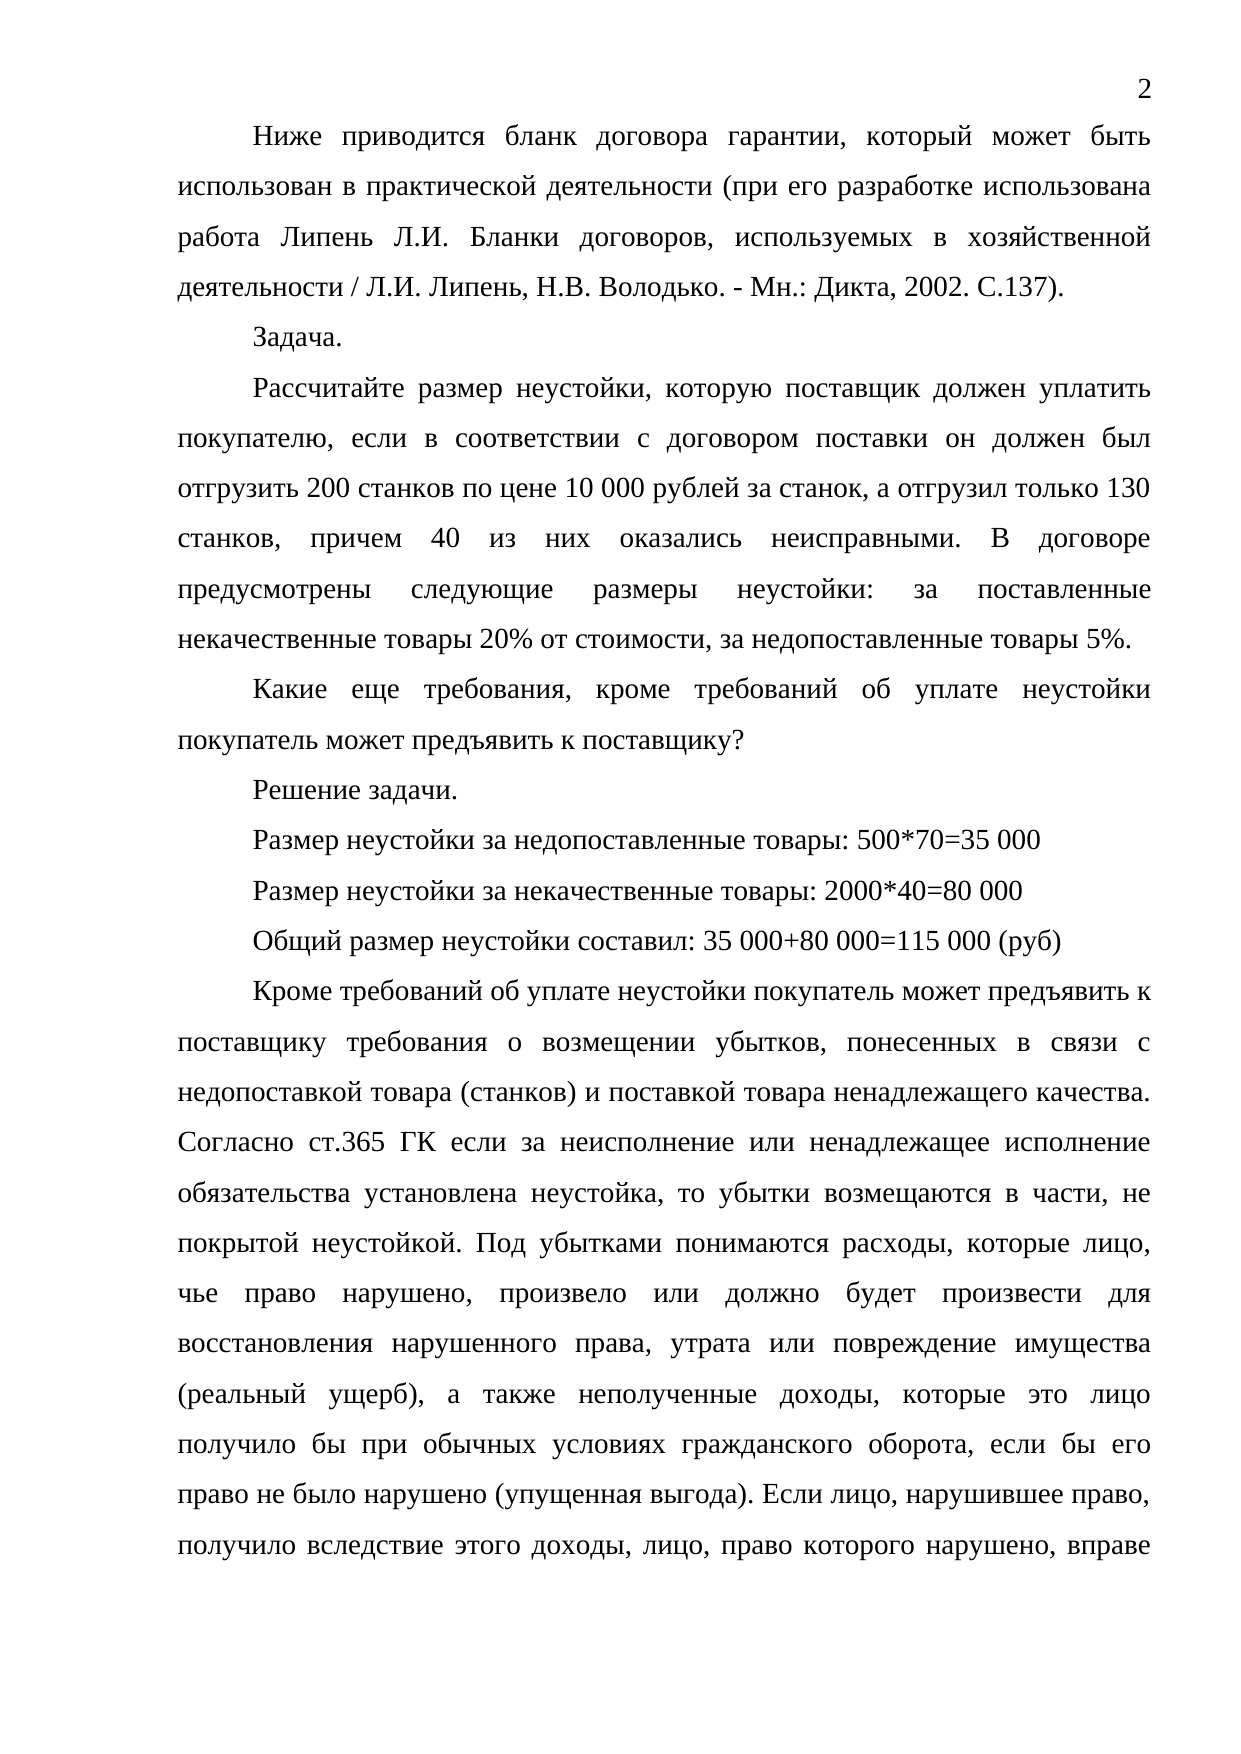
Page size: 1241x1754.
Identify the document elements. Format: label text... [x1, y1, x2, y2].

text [177, 973, 1152, 1560]
text Общий размер неустойки составил: 35 000+80 000=115 000 (руб) [177, 923, 1152, 957]
text Рассчитайте размер неустойки, которую поставщик должен уплатить покупателю, если в соответствии с договором поставки он должен был отгрузить 200 станков по цене 10 000 рублей за станок, а отгрузил только 130 станков, причем 40 из них оказались неисправными. В договоре предусмотрены следующие размеры неустойки: за поставленные некачественные товары 20% от стоимости, за недопоставленные товары 5%. [177, 370, 1152, 655]
text Размер неустойки за недопоставленные товары: 500*70=35 000 [177, 822, 1152, 856]
text Решение задачи. [177, 772, 1152, 806]
text Ниже приводится бланк договора гарантии, который может быть использован в практической деятельности (при его разработке использована работа Липень Л.И. Бланки договоров, используемых в хозяйственной деятельности / Л.И. Липень, Н.В. Володько. - Мн.: Дикта, 2002. С.137). [177, 118, 1152, 303]
text Размер неустойки за некачественные товары: 2000*40=80 000 [177, 873, 1152, 906]
text Задача. [177, 319, 1152, 353]
text Какие еще требования, кроме требований об уплате неустойки покупатель может предъявить к поставщику? [177, 672, 1152, 755]
